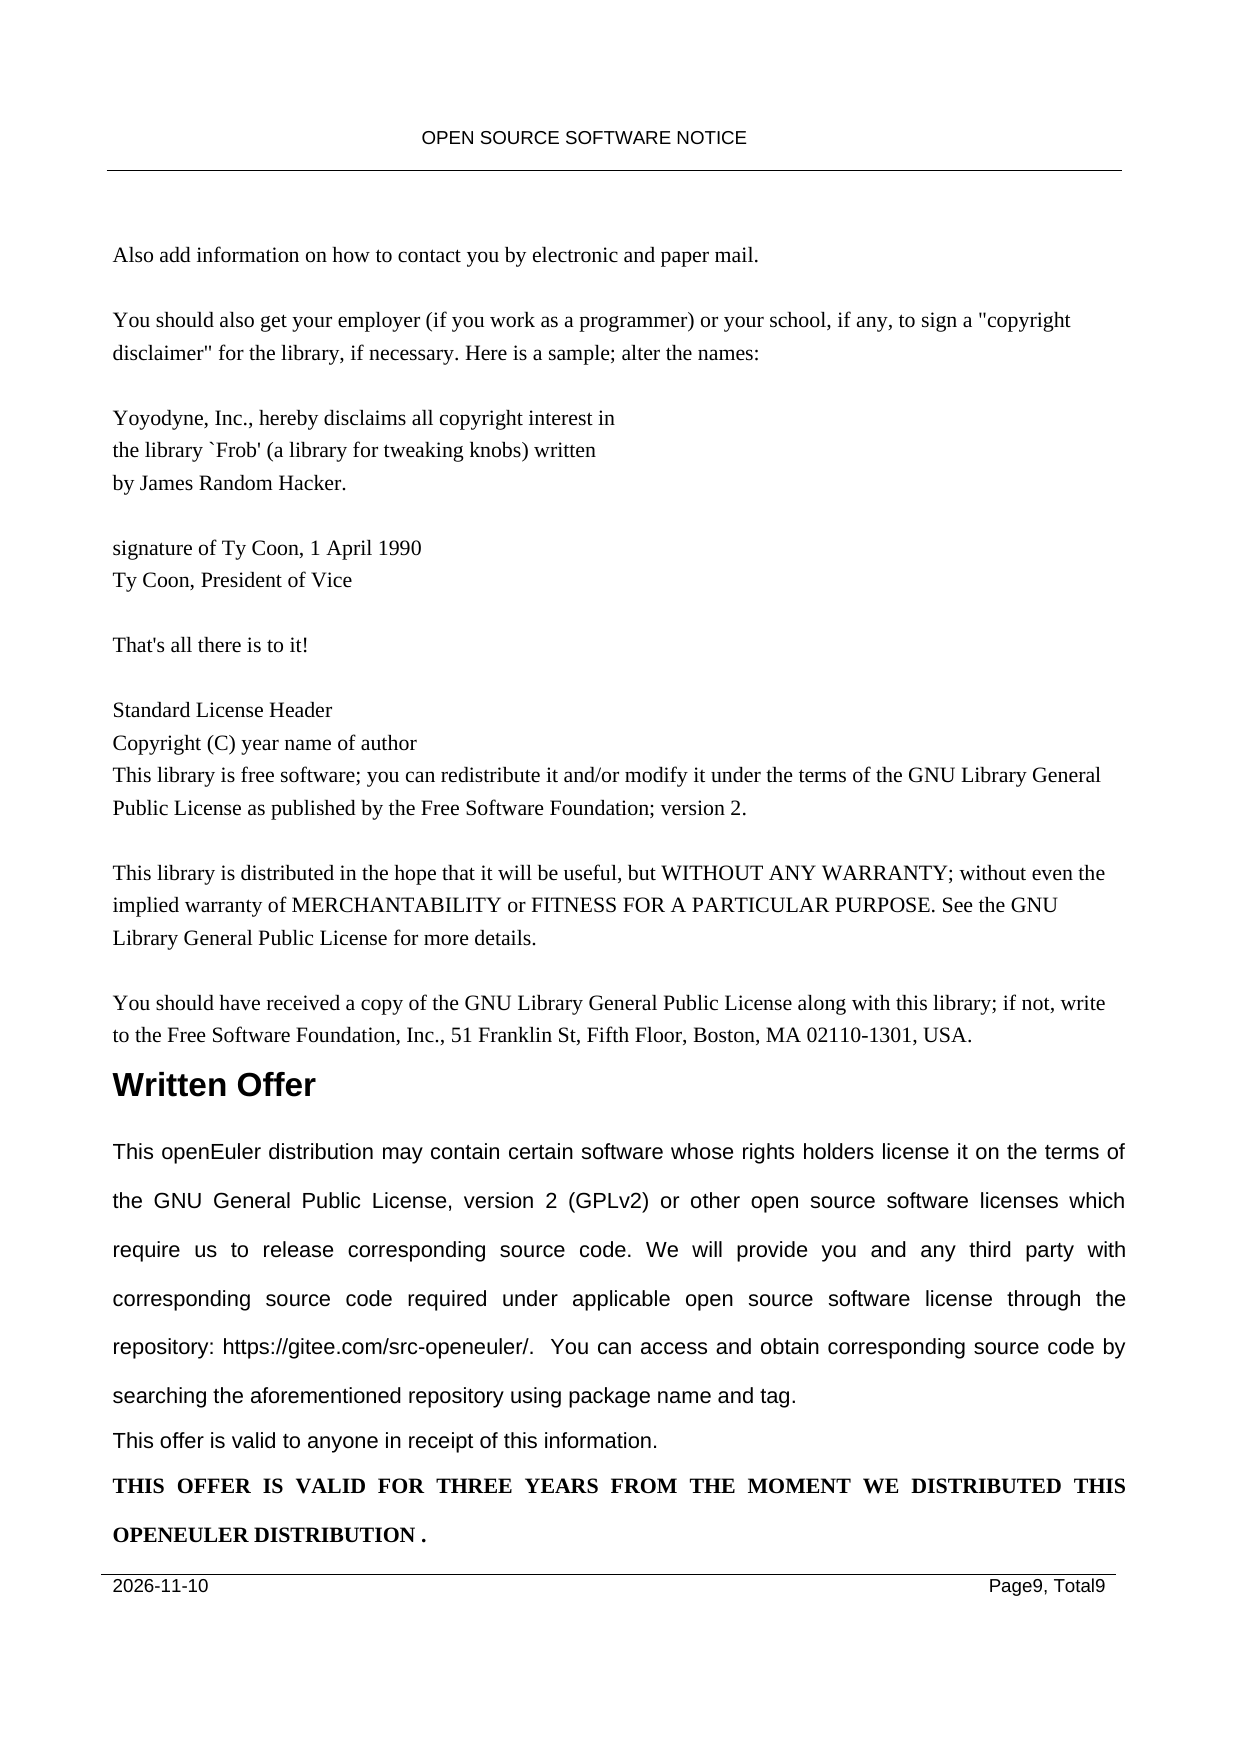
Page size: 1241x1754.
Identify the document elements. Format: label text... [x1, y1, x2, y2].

text This openEuler distribution may contain certain software whose rights holders license it on the terms of the GNU General Public License, version 2 (GPLv2) or other open source software licenses which require us to release corresponding source code. We will provide you and any third party with corresponding source code required under applicable open source software license through the repository: https://gitee.com/src-openeuler/. You can access and obtain corresponding source code by searching the aforementioned repository using package name and tag. [112, 1136, 1128, 1412]
text Written Offer [112, 1051, 1128, 1116]
text This offer is valid to anyone in receipt of this information. [112, 1424, 1128, 1457]
text THIS OFFER IS VALID FOR THREE YEARS FROM THE MOMENT WE DISTRIBUTED THIS OPENEULER DISTRIBUTION . [112, 1469, 1128, 1551]
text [112, 206, 1128, 1051]
